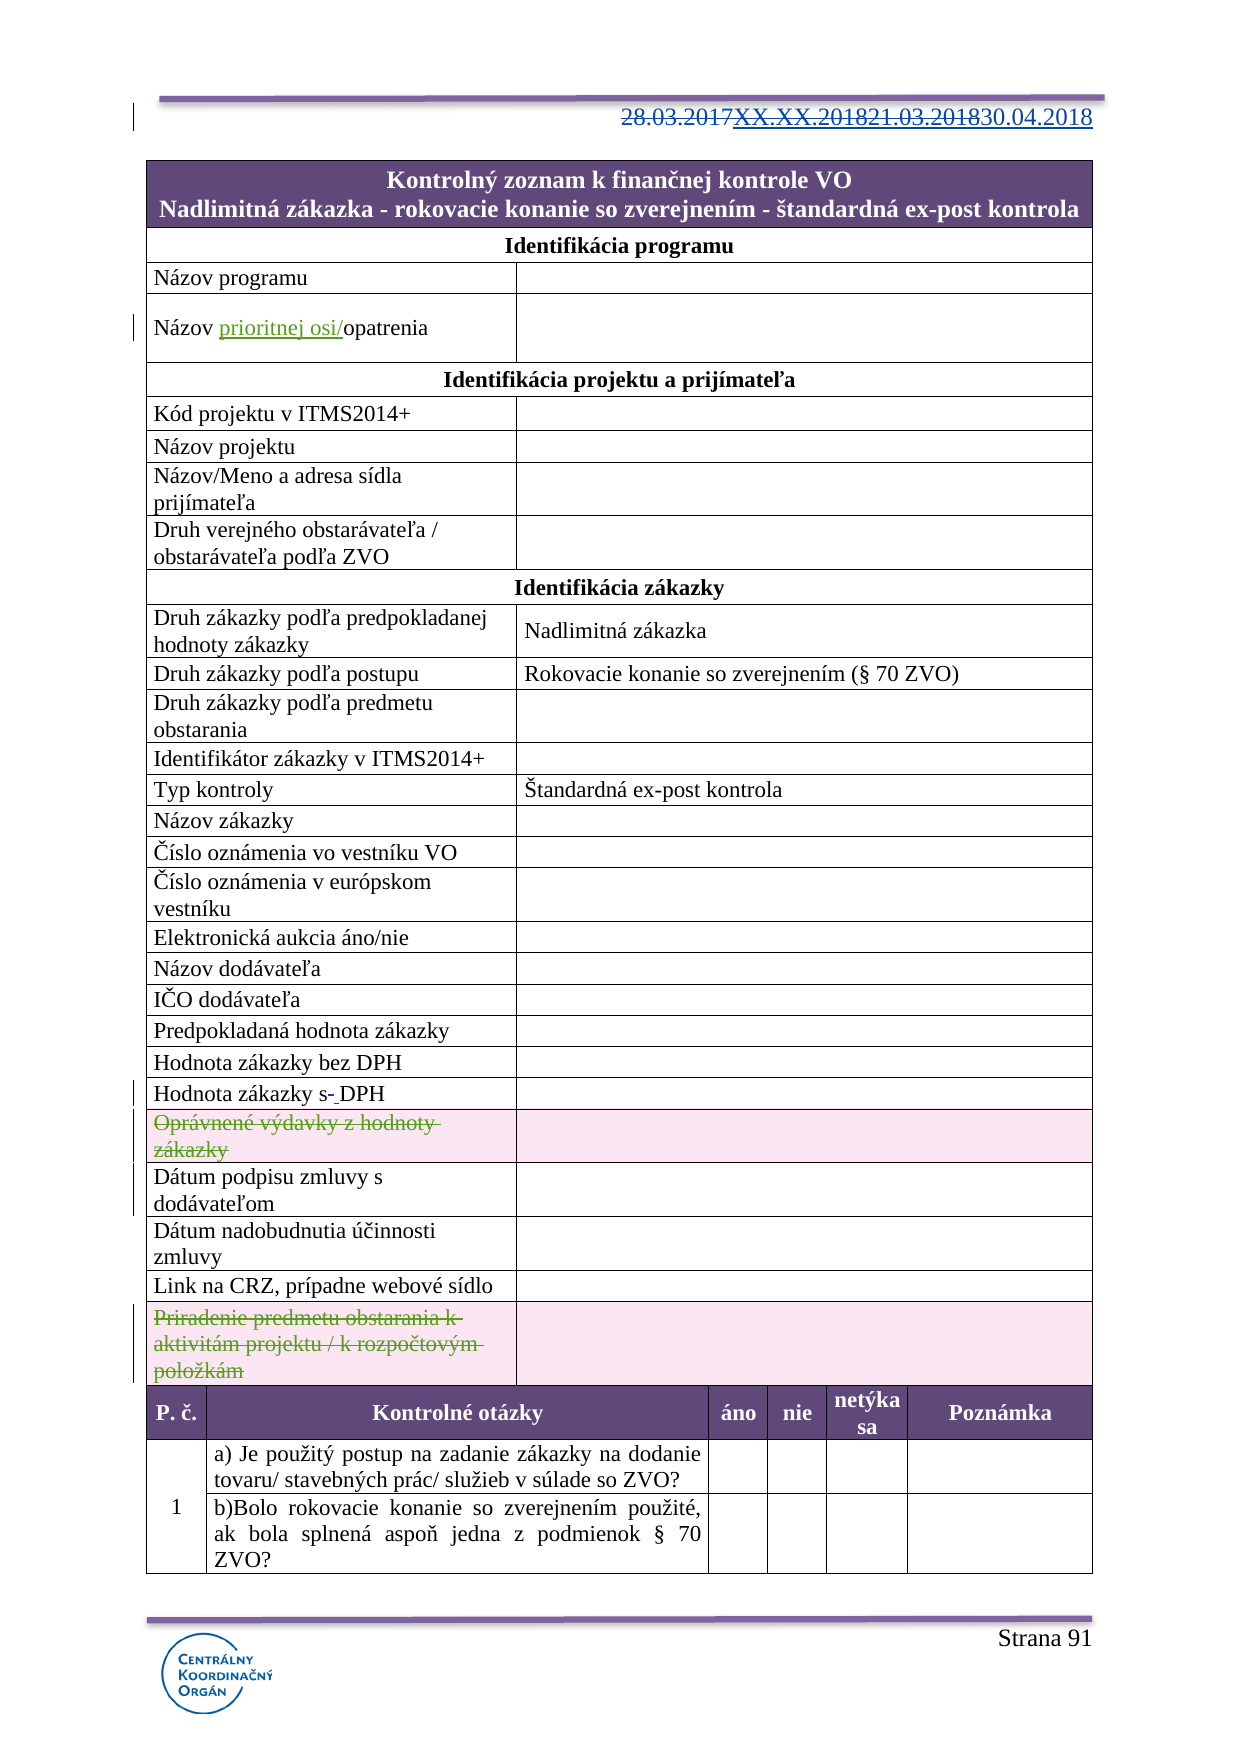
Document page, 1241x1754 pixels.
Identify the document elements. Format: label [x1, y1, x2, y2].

picture [159, 1631, 272, 1713]
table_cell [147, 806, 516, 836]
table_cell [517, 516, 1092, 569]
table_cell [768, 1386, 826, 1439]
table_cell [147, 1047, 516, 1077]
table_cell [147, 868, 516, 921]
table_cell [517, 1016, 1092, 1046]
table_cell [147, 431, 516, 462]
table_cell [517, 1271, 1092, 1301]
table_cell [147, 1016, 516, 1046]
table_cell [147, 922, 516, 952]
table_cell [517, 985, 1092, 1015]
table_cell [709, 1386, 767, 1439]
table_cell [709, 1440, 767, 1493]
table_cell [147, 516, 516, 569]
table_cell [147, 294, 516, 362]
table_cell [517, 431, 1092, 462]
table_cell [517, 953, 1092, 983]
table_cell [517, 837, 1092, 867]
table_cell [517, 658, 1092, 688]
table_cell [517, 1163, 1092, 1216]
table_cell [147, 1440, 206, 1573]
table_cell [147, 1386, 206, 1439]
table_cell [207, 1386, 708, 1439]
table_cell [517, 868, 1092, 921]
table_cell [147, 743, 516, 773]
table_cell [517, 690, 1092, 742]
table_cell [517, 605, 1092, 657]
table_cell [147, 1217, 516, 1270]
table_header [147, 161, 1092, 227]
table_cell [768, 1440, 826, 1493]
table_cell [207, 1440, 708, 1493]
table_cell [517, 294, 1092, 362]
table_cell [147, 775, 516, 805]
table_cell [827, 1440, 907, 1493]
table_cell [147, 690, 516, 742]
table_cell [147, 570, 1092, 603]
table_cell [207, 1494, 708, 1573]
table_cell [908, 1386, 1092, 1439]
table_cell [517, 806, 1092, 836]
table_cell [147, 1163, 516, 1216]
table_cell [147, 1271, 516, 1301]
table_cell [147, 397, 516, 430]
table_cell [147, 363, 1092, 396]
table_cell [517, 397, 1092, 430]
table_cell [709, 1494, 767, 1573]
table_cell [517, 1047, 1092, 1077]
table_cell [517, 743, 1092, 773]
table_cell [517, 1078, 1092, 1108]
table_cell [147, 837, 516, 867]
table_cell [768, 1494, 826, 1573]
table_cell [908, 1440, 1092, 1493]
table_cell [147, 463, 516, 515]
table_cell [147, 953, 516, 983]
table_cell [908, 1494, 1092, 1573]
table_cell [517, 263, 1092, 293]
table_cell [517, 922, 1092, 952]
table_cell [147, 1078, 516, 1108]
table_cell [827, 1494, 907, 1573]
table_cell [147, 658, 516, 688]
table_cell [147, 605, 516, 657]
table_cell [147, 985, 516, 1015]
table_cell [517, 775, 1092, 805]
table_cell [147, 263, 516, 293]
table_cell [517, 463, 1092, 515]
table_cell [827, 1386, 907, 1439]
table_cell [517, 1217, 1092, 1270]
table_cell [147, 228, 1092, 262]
